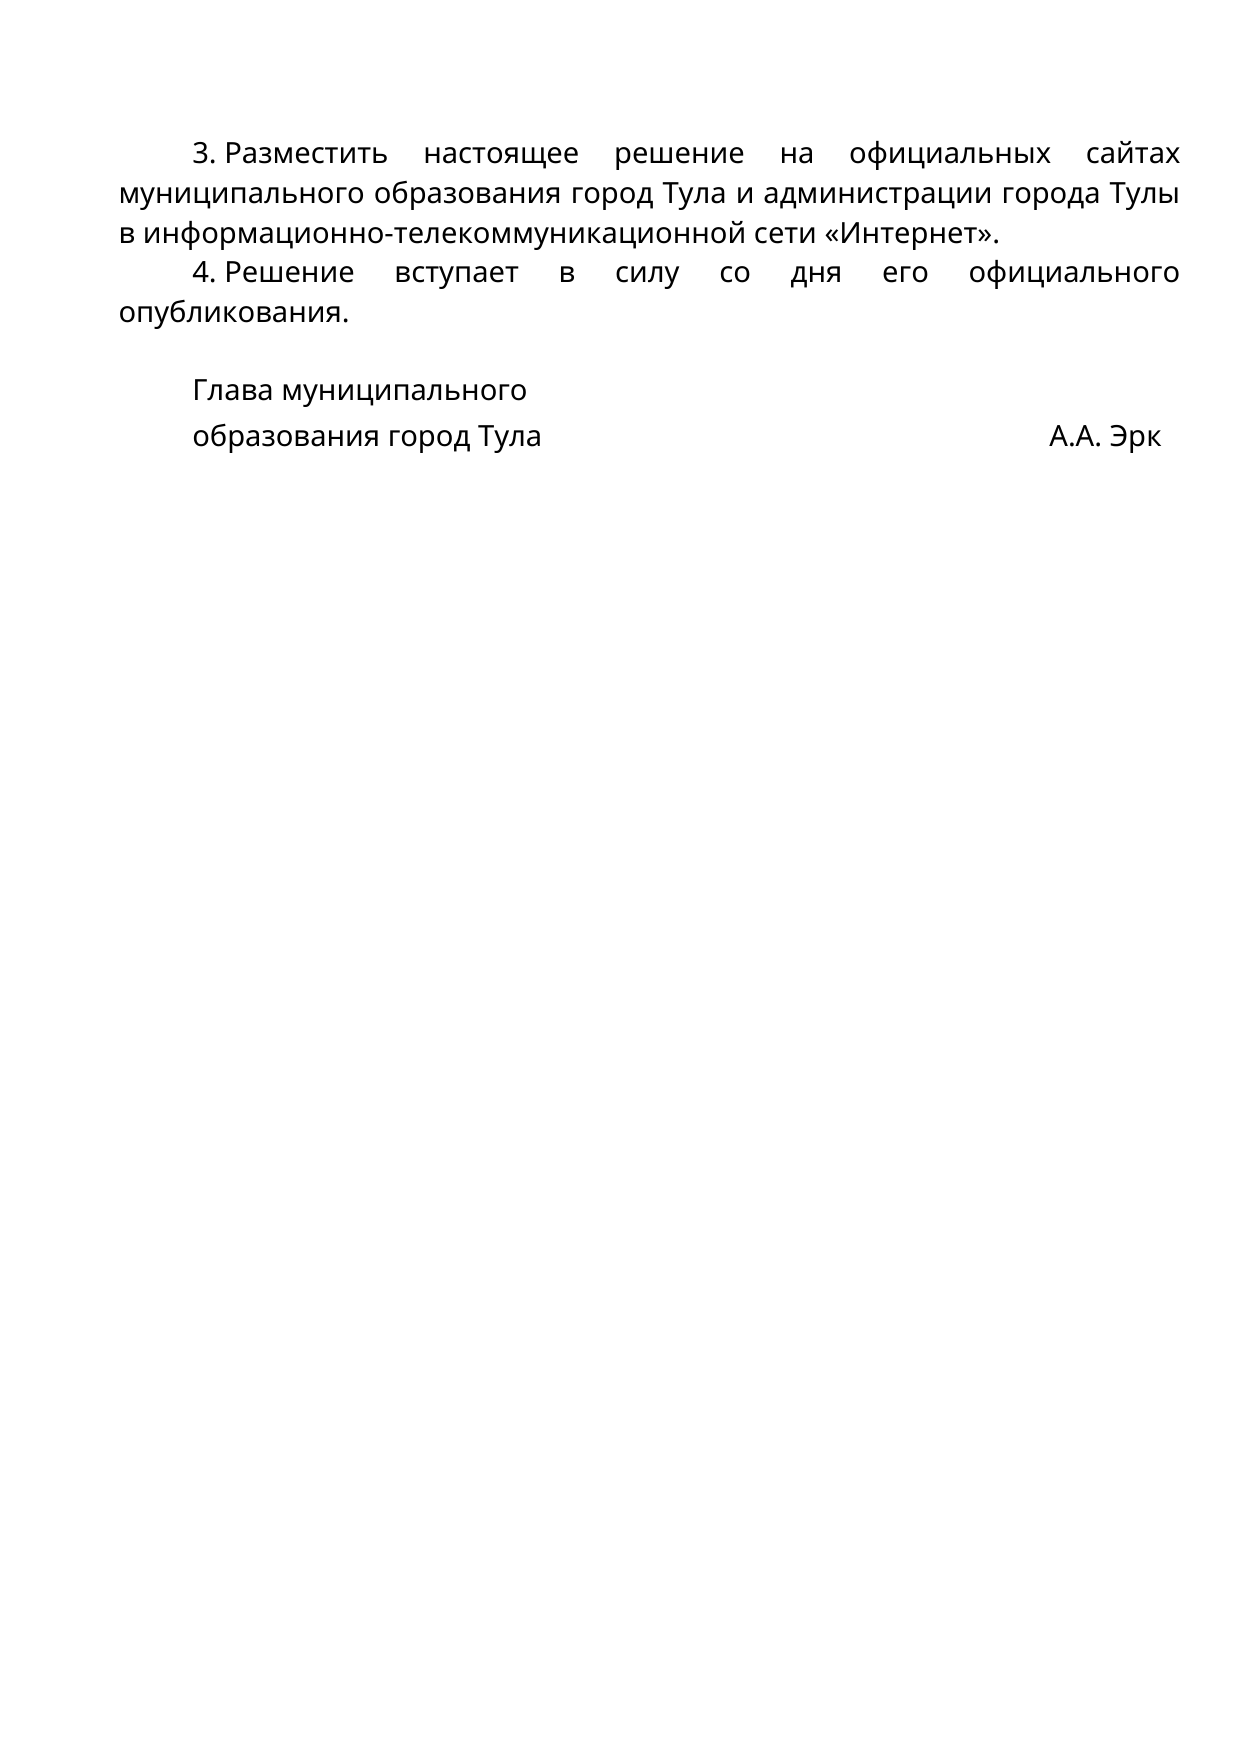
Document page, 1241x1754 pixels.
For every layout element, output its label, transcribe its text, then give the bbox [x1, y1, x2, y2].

list образования город Тула А.А. Эрк [118, 415, 1181, 455]
text Разместить настоящее решение на официальных сайтах муниципального образования город Тула и администрации города Тулы в информационно-телекоммуникационной сети «Интернет». [118, 132, 1181, 252]
list Глава муниципального [118, 369, 1181, 409]
text Решение вступает в силу со дня его официального опубликования. [118, 252, 1181, 331]
